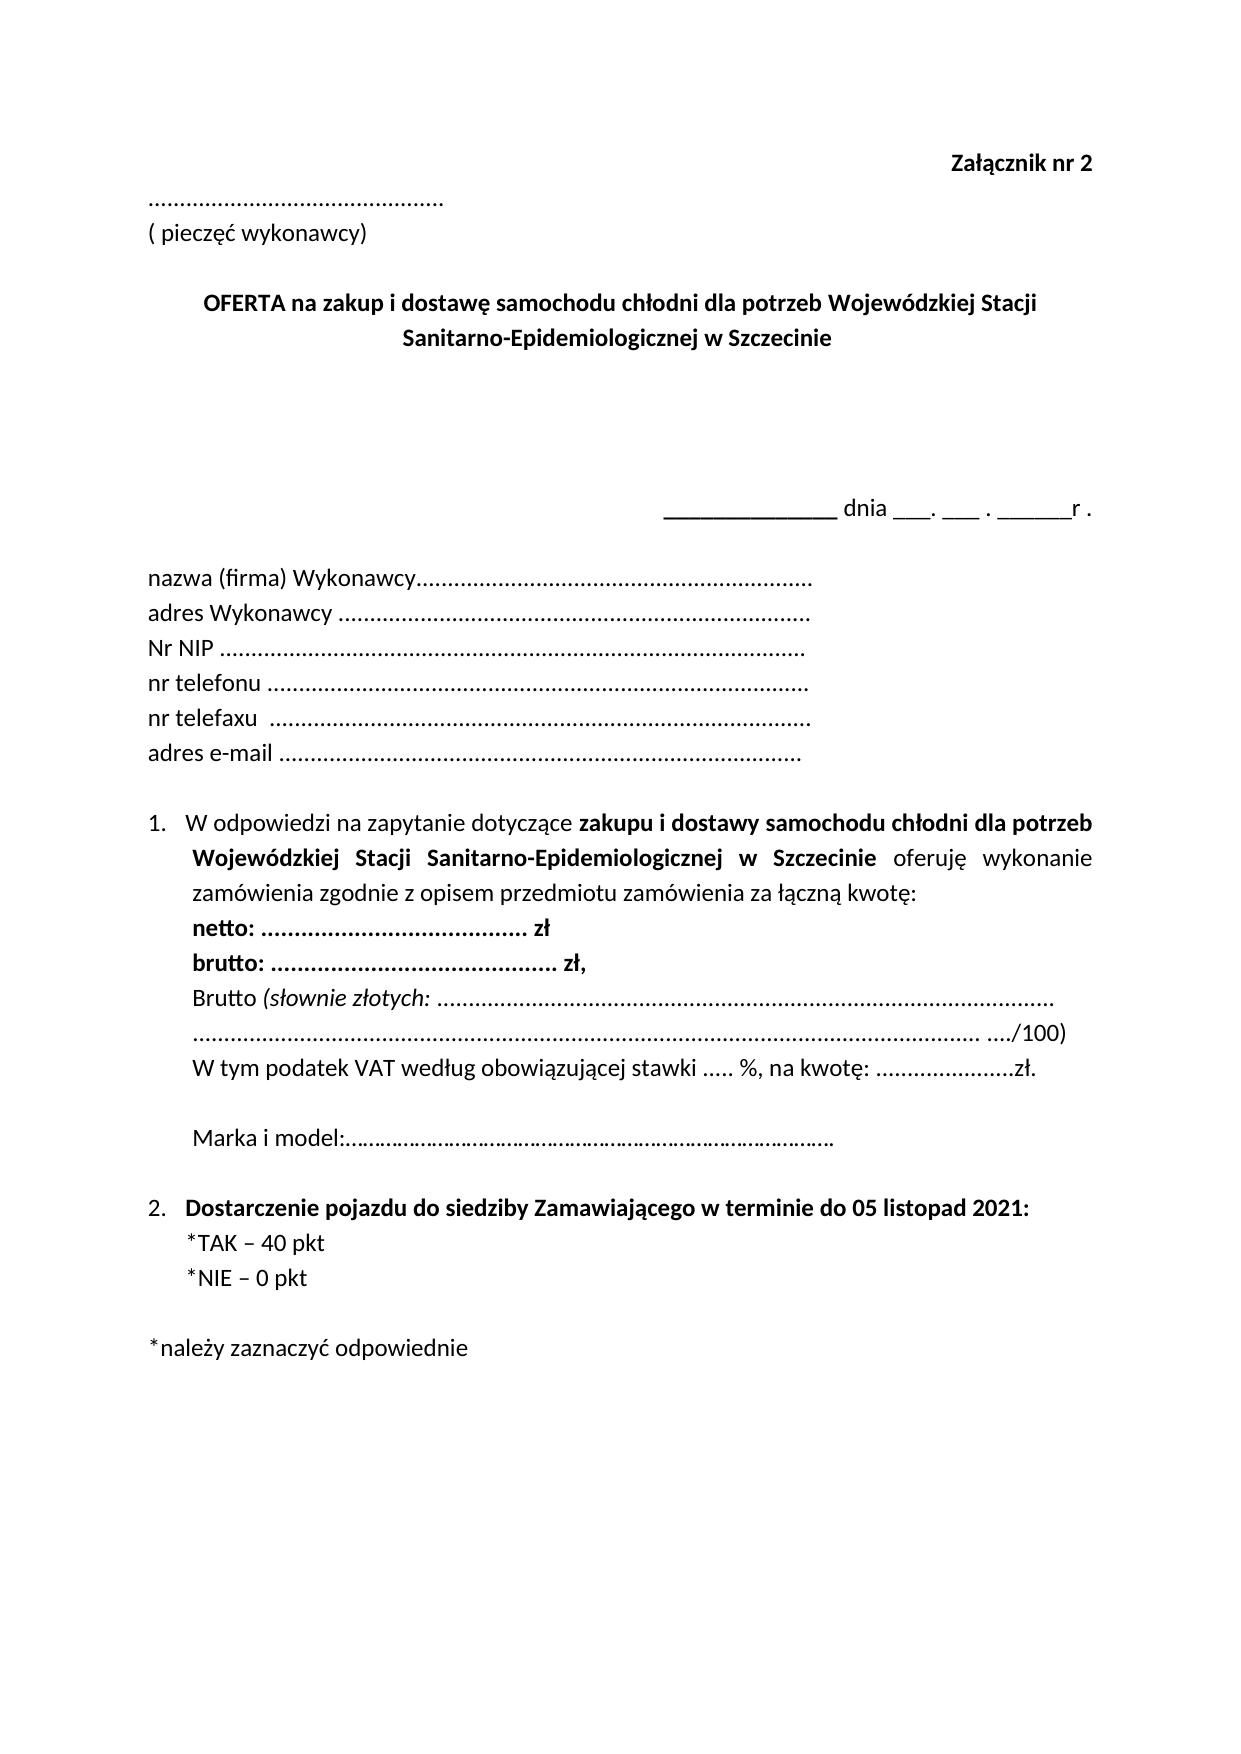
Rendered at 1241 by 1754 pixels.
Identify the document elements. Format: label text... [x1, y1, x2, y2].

text brutto: ........................................... zł, [192, 947, 1093, 977]
text adres Wykonawcy ........................................................................... [148, 597, 1093, 627]
text nazwa (firma) Wykonawcy............................................................... [148, 562, 1093, 592]
list Dostarczenie pojazdu do siedziby Zamawiającego w terminie do 05 listopad 2021: [148, 1192, 1093, 1222]
list *NIE – 0 pkt [185, 1262, 1093, 1292]
text ______________ dnia ___. ___ . ______r . [148, 492, 1093, 522]
text ............................................................................................................................. ..../100) [192, 1017, 1093, 1047]
text Marka i model:…………………………………………………………………………. [192, 1122, 1093, 1152]
list *TAK – 40 pkt [185, 1227, 1093, 1257]
text *należy zaznaczyć odpowiednie [148, 1332, 1093, 1362]
text W tym podatek VAT według obowiązującej stawki ..... %, na kwotę: ......................zł. [192, 1052, 1093, 1082]
text Brutto (słownie złotych: .................................................................................................. [192, 982, 1093, 1012]
text netto: ........................................ zł [192, 912, 1093, 942]
list W odpowiedzi na zapytanie dotyczące zakupu i dostawy samochodu chłodni dla potrzeb Wojewódzkiej Stacji Sanitarno-Epidemiologicznej w Szczecinie oferuję wykonanie zamówienia zgodnie z opisem przedmiotu zamówienia za łączną kwotę: [148, 807, 1093, 907]
text adres e-mail ................................................................................... [148, 737, 1093, 767]
text ( pieczęć wykonawcy) [148, 218, 1093, 248]
text OFERTA na zakup i dostawę samochodu chłodni dla potrzeb Wojewódzkiej Stacji Sanitarno-Epidemiologicznej w Szczecinie [148, 288, 1093, 385]
text nr telefaxu ...................................................................................... [148, 702, 1093, 732]
text nr telefonu ...................................................................................... [148, 667, 1093, 697]
text Załącznik nr 2 [148, 148, 1093, 178]
text Nr NIP ............................................................................................. [148, 632, 1093, 662]
text ............................................... [148, 183, 1093, 213]
